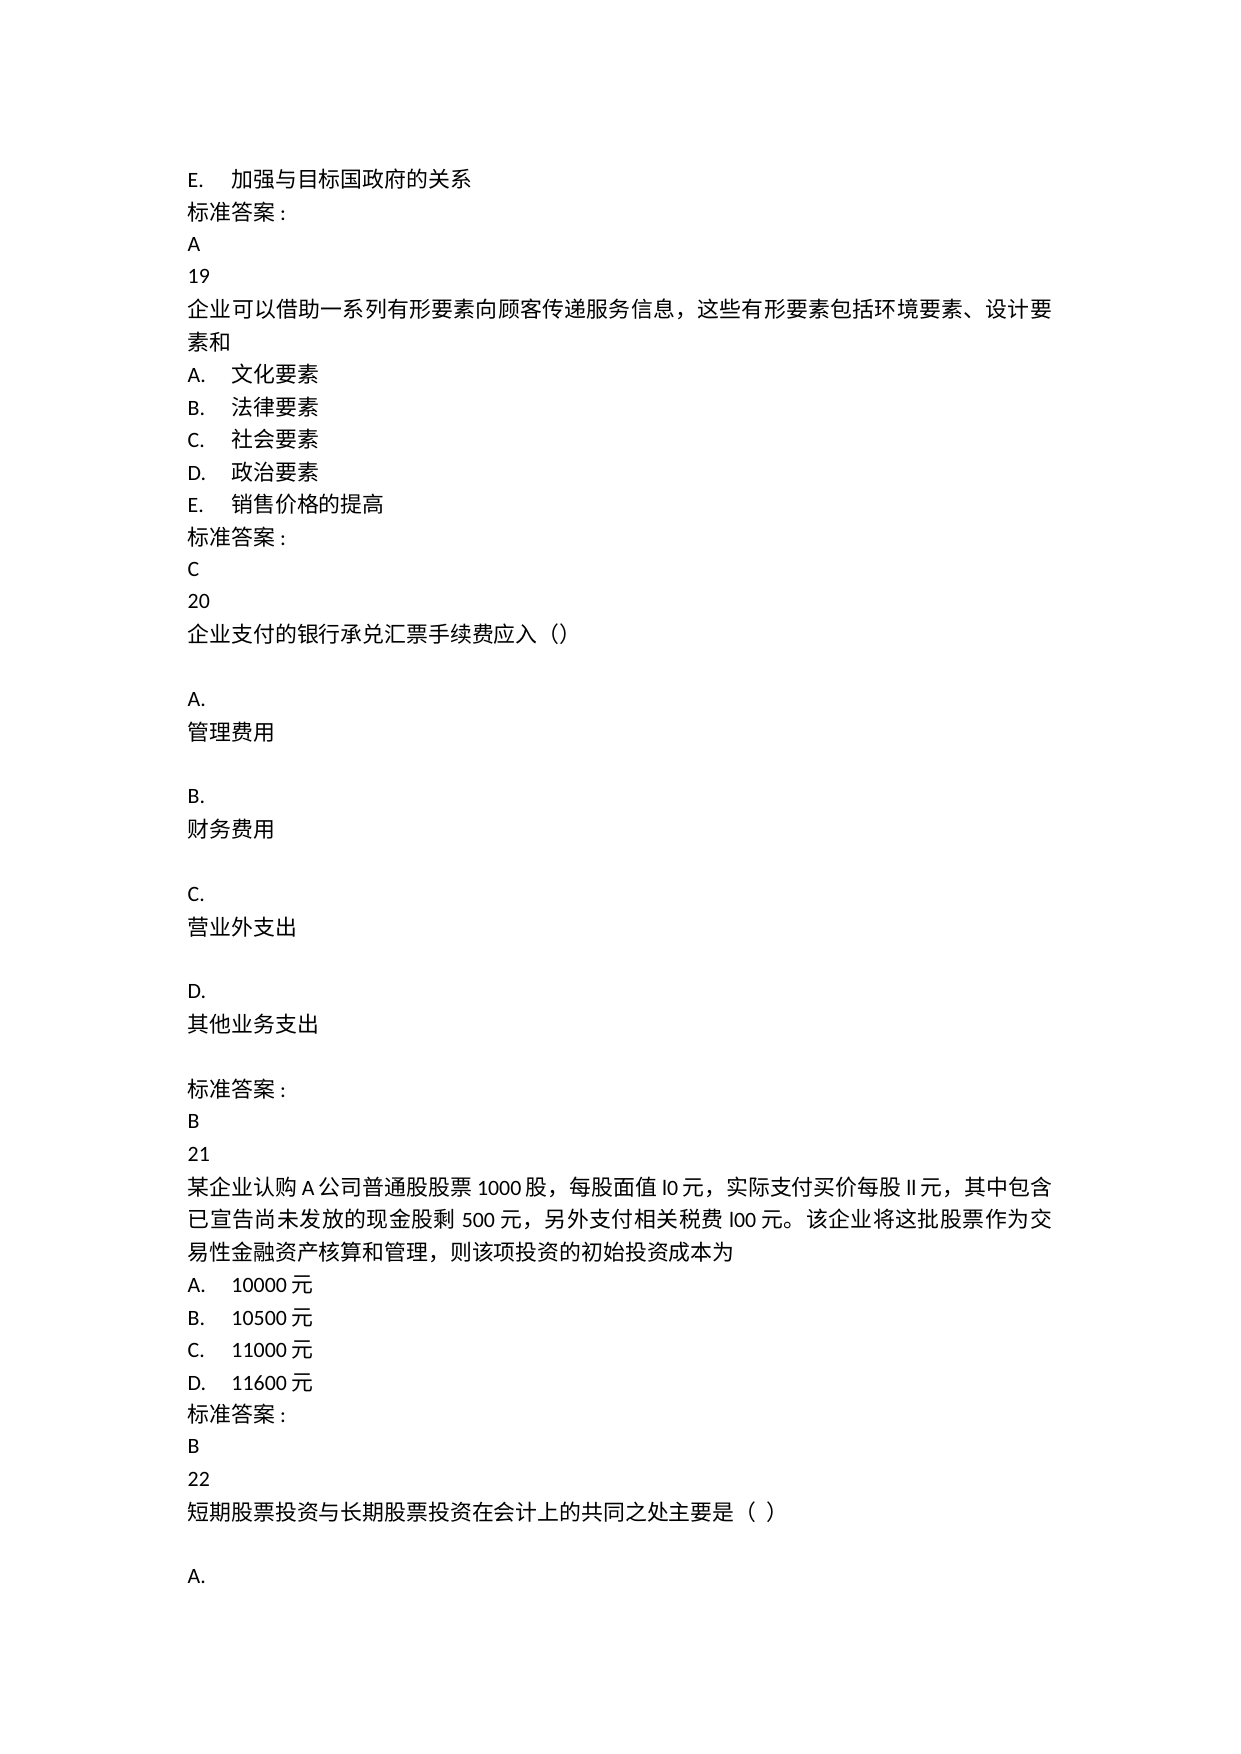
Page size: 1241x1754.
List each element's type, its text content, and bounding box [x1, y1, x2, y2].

text C. [187, 877, 1053, 909]
text A. 文化要素 [187, 357, 1053, 389]
text 企业支付的银行承兑汇票手续费应入（） [187, 617, 1053, 649]
text B [187, 1429, 1053, 1462]
text C. 11000元 [187, 1332, 1053, 1364]
text A. [187, 1559, 1053, 1592]
text 某企业认购A公司普通股股票1000股，每股面值l0元，实际支付买价每股ll元，其中包含已宣告尚未发放的现金股剩500元，另外支付相关税费l00元。该企业将这批股票作为交易性金融资产核算和管理，则该项投资的初始投资成本为 [187, 1169, 1053, 1267]
text D. 11600元 [187, 1364, 1053, 1397]
text 22 [187, 1462, 1053, 1494]
text D. [187, 974, 1053, 1007]
text B. 10500元 [187, 1299, 1053, 1332]
text B. [187, 779, 1053, 812]
text E. 加强与目标国政府的关系 [187, 162, 1053, 194]
text D. 政治要素 [187, 454, 1053, 487]
text 管理费用 [187, 714, 1053, 747]
text A [187, 227, 1053, 259]
text 标准答案 : [187, 519, 1053, 552]
text B. 法律要素 [187, 389, 1053, 422]
text C [187, 552, 1053, 584]
text A. 10000元 [187, 1267, 1053, 1299]
text 其他业务支出 [187, 1007, 1053, 1039]
text 19 [187, 259, 1053, 292]
text 财务费用 [187, 812, 1053, 844]
text 标准答案 : [187, 194, 1053, 227]
text 标准答案 : [187, 1397, 1053, 1429]
text 营业外支出 [187, 909, 1053, 942]
text 21 [187, 1137, 1053, 1169]
text A. [187, 682, 1053, 714]
text 20 [187, 584, 1053, 617]
text E. 销售价格的提高 [187, 487, 1053, 519]
text 企业可以借助一系列有形要素向顾客传递服务信息，这些有形要素包括环境要素、设计要素和 [187, 292, 1053, 357]
text C. 社会要素 [187, 422, 1053, 454]
text 标准答案 : [187, 1072, 1053, 1104]
text 短期股票投资与长期股票投资在会计上的共同之处主要是（ ） [187, 1494, 1053, 1527]
text B [187, 1104, 1053, 1137]
